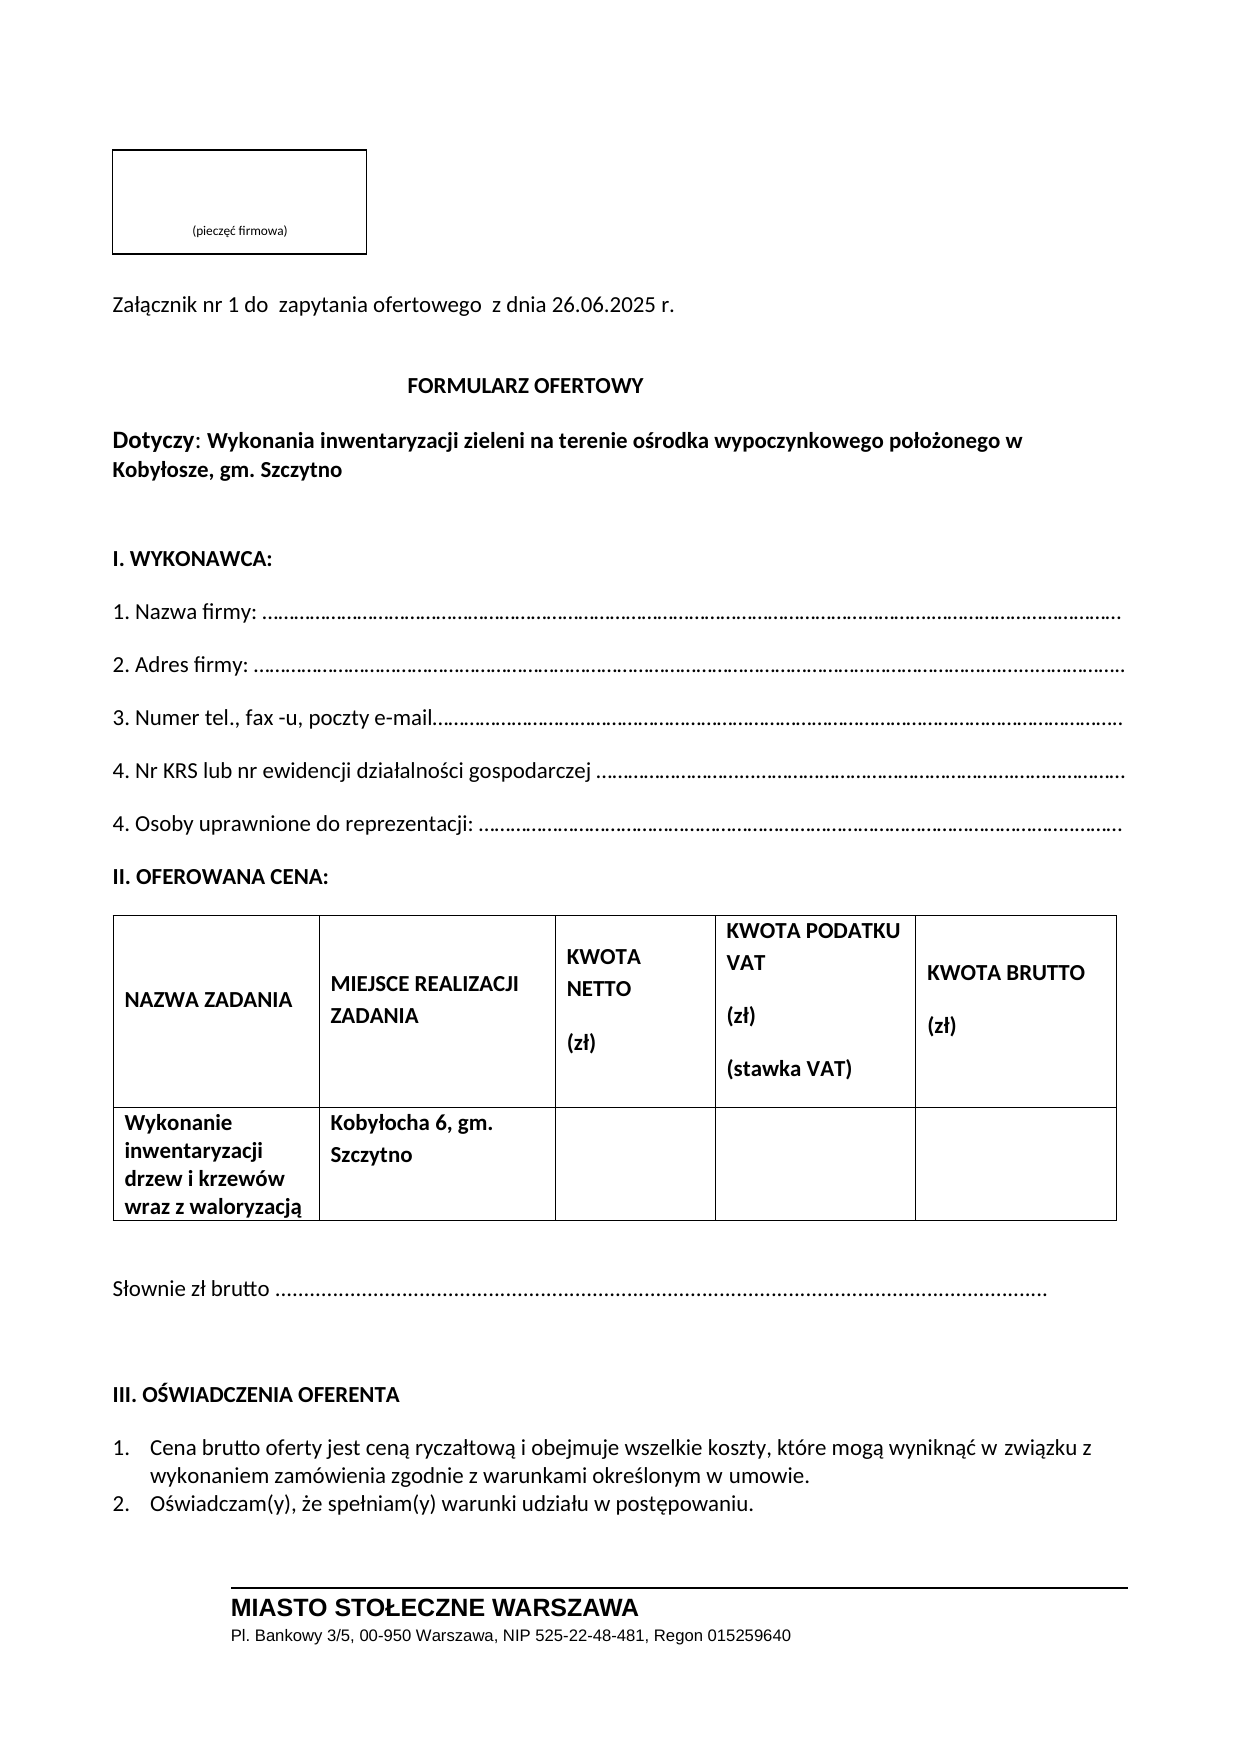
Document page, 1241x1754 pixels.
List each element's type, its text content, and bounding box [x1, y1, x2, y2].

text 4. Osoby uprawnione do reprezentacji: …………………………………………………………………………………………………..……… [112, 809, 1128, 837]
table_header MIEJSCE REALIZACJI ZADANIA [320, 916, 555, 1107]
text FORMULARZ OFERTOWY [334, 371, 1128, 399]
text 1. Nazwa firmy: ……………………………………………………………………………………………………………….……………………………… [112, 597, 1128, 625]
table_cell [556, 1108, 715, 1220]
text 2. Adres firmy: …………………………………………………………………………………………………………………………….…...…………….. [112, 650, 1128, 678]
text III. OŚWIADCZENIA OFERENTA [112, 1380, 1128, 1408]
text II. OFEROWANA CENA: [112, 862, 1128, 890]
text 4. Nr KRS lub nr ewidencji działalności gospodarczej ………………………...………………………………………….………………… [112, 756, 1128, 784]
list Oświadczam(y), że spełniam(y) warunki udziału w postępowaniu. [112, 1489, 1128, 1517]
table_cell Kobyłocha 6, gm. Szczytno [320, 1108, 555, 1220]
text Dotyczy: Wykonania inwentaryzacji zieleni na terenie ośrodka wypoczynkowego położonego w Kobyłosze, gm. Szczytno [112, 424, 1128, 483]
table_header NAZWA ZADANIA [114, 916, 319, 1107]
text Słownie zł brutto ...................................................................................................................................... [112, 1274, 1128, 1302]
table_cell [916, 1108, 1116, 1220]
table_header KWOTA PODATKU VAT (zł) (stawka VAT) [716, 916, 915, 1107]
table_cell [716, 1108, 915, 1220]
table_header KWOTA NETTO (zł) [556, 916, 715, 1107]
table_cell Wykonanie inwentaryzacji drzew i krzewów wraz z waloryzacją [114, 1108, 319, 1220]
text I. WYKONAWCA: [112, 544, 1128, 572]
table_header KWOTA BRUTTO (zł) [916, 916, 1116, 1107]
text Załącznik nr 1 do zapytania ofertowego z dnia 26.06.2025 r. [112, 290, 1128, 318]
text 3. Numer tel., fax -u, poczty e-mail………………………………………………………………………………………………………………….. [112, 703, 1128, 731]
list Cena brutto oferty jest ceną ryczałtową i obejmuje wszelkie koszty, które mogą wyniknąć w związku z wykonaniem zamówienia zgodnie z warunkami określonym w umowie. [112, 1433, 1128, 1489]
